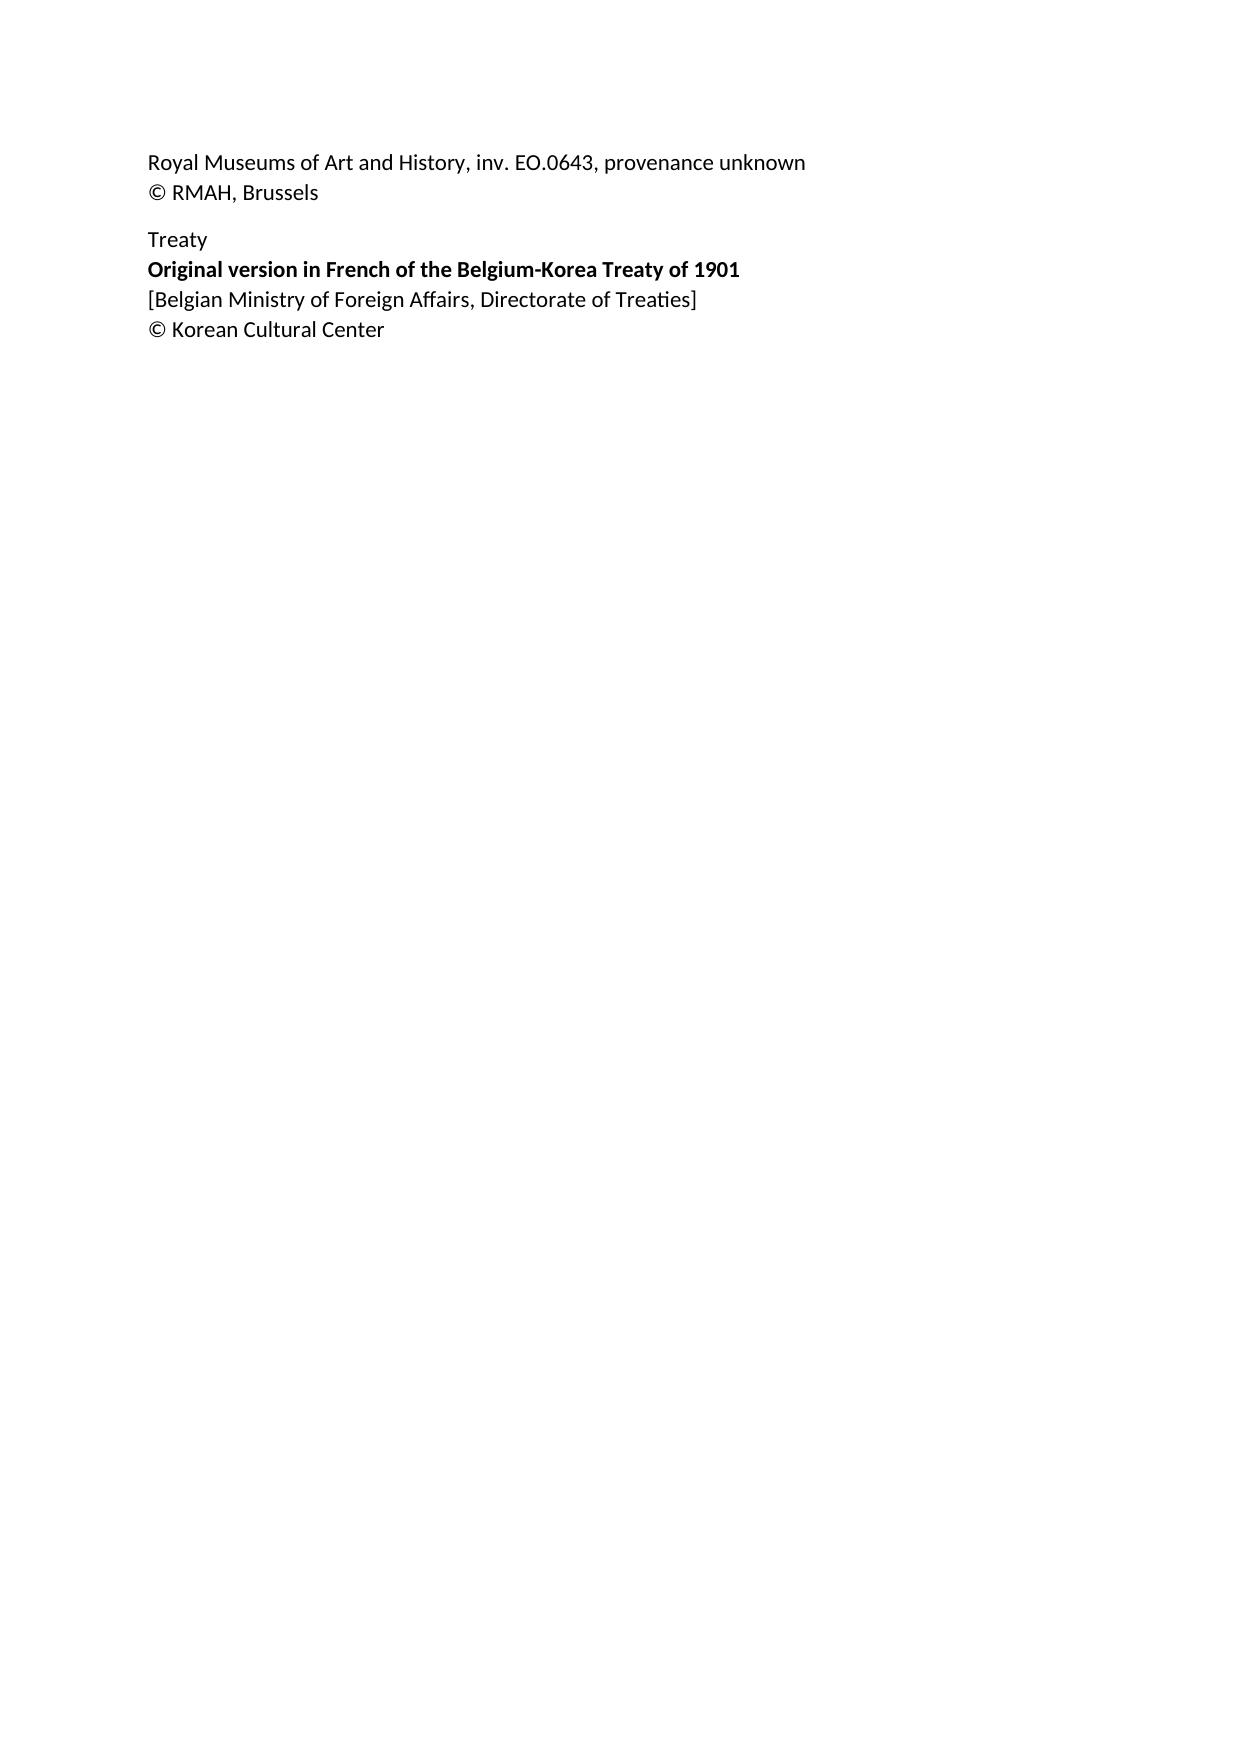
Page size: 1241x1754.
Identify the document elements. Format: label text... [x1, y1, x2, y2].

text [148, 148, 1093, 206]
text Treaty Original version in French of the Belgium-Korea Treaty of 1901 [Belgian Ministry of Foreign Affairs, Directorate of Treaties] © Korean Cultural Center [148, 225, 1093, 343]
